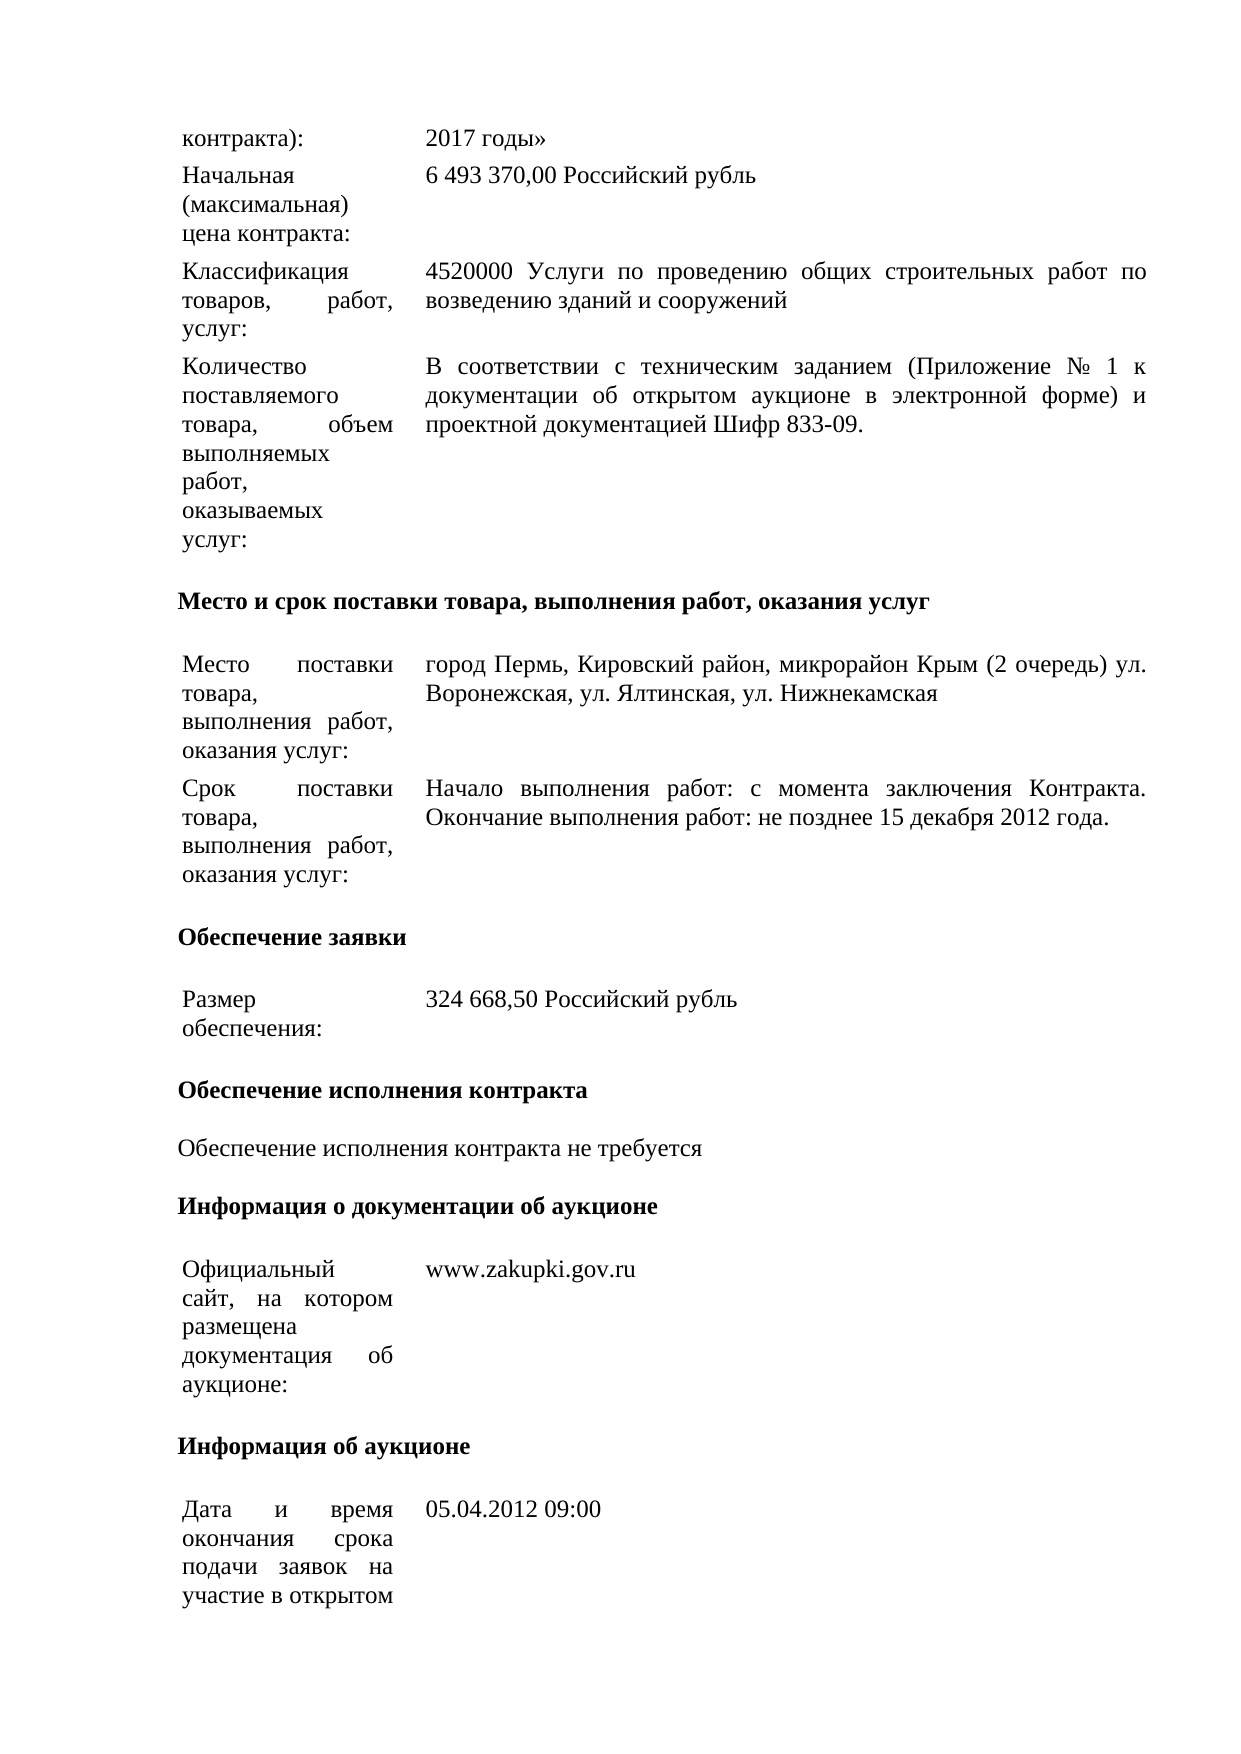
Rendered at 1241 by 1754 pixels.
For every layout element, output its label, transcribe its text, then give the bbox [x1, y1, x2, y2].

text Обеспечение исполнения контракта [177, 1076, 1152, 1104]
table_header 05.04.2012 09:00 [421, 1489, 1152, 1613]
table_header город Пермь, Кировский район, микрорайон Крым (2 очередь) ул. Воронежская, ул. Ялтинская, ул. Нижнекамская [421, 644, 1152, 768]
table_cell 4520000 Услуги по проведению общих строительных работ по возведению зданий и сооружений [421, 251, 1152, 347]
text Обеспечение заявки [177, 922, 1152, 951]
text Информация о документации об аукционе [177, 1191, 1152, 1220]
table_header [421, 118, 1152, 156]
table_cell Начало выполнения работ: с момента заключения Контракта. Окончание выполнения работ: не позднее 15 декабря 2012 года. [421, 769, 1152, 893]
table_header Размер обеспечения: [177, 980, 421, 1046]
table_header 324 668,50 Российский рубль [421, 980, 1152, 1046]
table_header www.zakupki.gov.ru [421, 1249, 1152, 1402]
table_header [177, 118, 421, 156]
table_cell В соответствии с техническим заданием (Приложение № 1 к документации об открытом аукционе в электронной форме) и проектной документацией Шифр 833-09. [421, 347, 1152, 557]
table_cell 6 493 370,00 Российский рубль [421, 156, 1152, 251]
table_cell Срок поставки товара, выполнения работ, оказания услуг: [177, 769, 421, 893]
text Информация об аукционе [177, 1431, 1152, 1460]
table_cell Начальная (максимальная) цена контракта: [177, 156, 421, 251]
table_header Место поставки товара, выполнения работ, оказания услуг: [177, 644, 421, 768]
table_header Обеспечение исполнения контракта не требуется [177, 1134, 1152, 1162]
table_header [177, 1489, 421, 1613]
table_cell Количество поставляемого товара, объем выполняемых работ, оказываемых услуг: [177, 347, 421, 557]
table_cell Классификация товаров, работ, услуг: [177, 251, 421, 347]
table_header Официальный сайт, на котором размещена документация об аукционе: [177, 1249, 421, 1402]
text Место и срок поставки товара, выполнения работ, оказания услуг [177, 586, 1152, 615]
